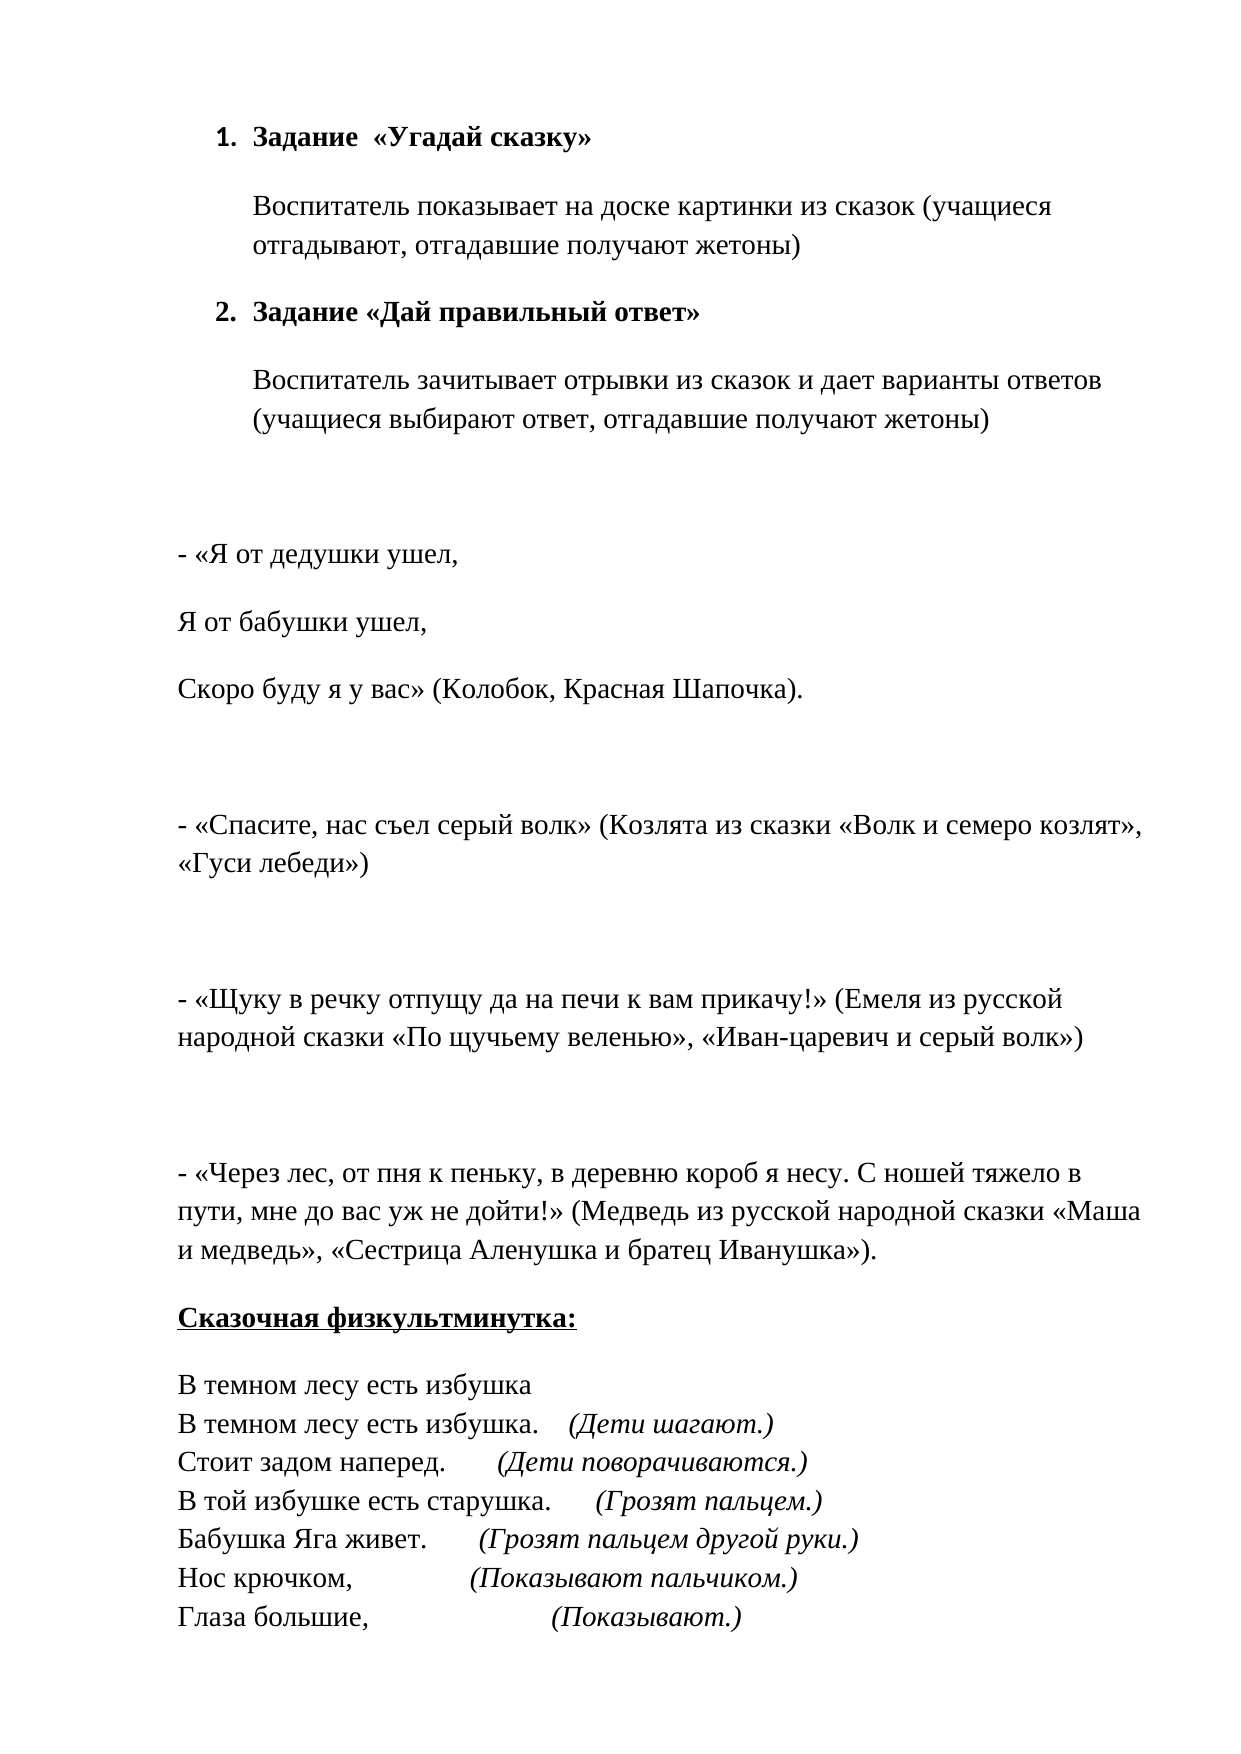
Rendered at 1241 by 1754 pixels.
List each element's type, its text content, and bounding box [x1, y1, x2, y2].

list Задание «Дай правильный ответ» [215, 294, 1152, 328]
text - «Я от дедушки ушел, [177, 536, 1152, 570]
text Я от бабушки ушел, [177, 604, 1152, 637]
text Скоро буду я у вас» (Колобок, Красная Шапочка). [177, 672, 1152, 705]
text - «Через лес, от пня к пеньку, в деревню короб я несу. С ношей тяжело в пути, мне до вас уж не дойти!» (Медведь из русской народной сказки «Маша и медведь», «Сестрица Аленушка и братец Иванушка»). [177, 1155, 1152, 1266]
text Воспитатель зачитывает отрывки из сказок и дает варианты ответов (учащиеся выбирают ответ, отгадавшие получают жетоны) [252, 362, 1152, 434]
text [177, 1367, 1152, 1632]
text - «Спасите, нас съел серый волк» (Козлята из сказки «Волк и семеро козлят», «Гуси лебеди») [177, 807, 1152, 879]
list Задание «Угадай сказку» [215, 118, 1152, 154]
text - «Щуку в речку отпущу да на печи к вам прикачу!» (Емеля из русской народной сказки «По щучьему веленью», «Иван-царевич и серый волк») [177, 981, 1152, 1053]
text Сказочная физкультминутка: [177, 1300, 1152, 1333]
text Воспитатель показывает на доске картинки из сказок (учащиеся отгадывают, отгадавшие получают жетоны) [252, 188, 1152, 260]
